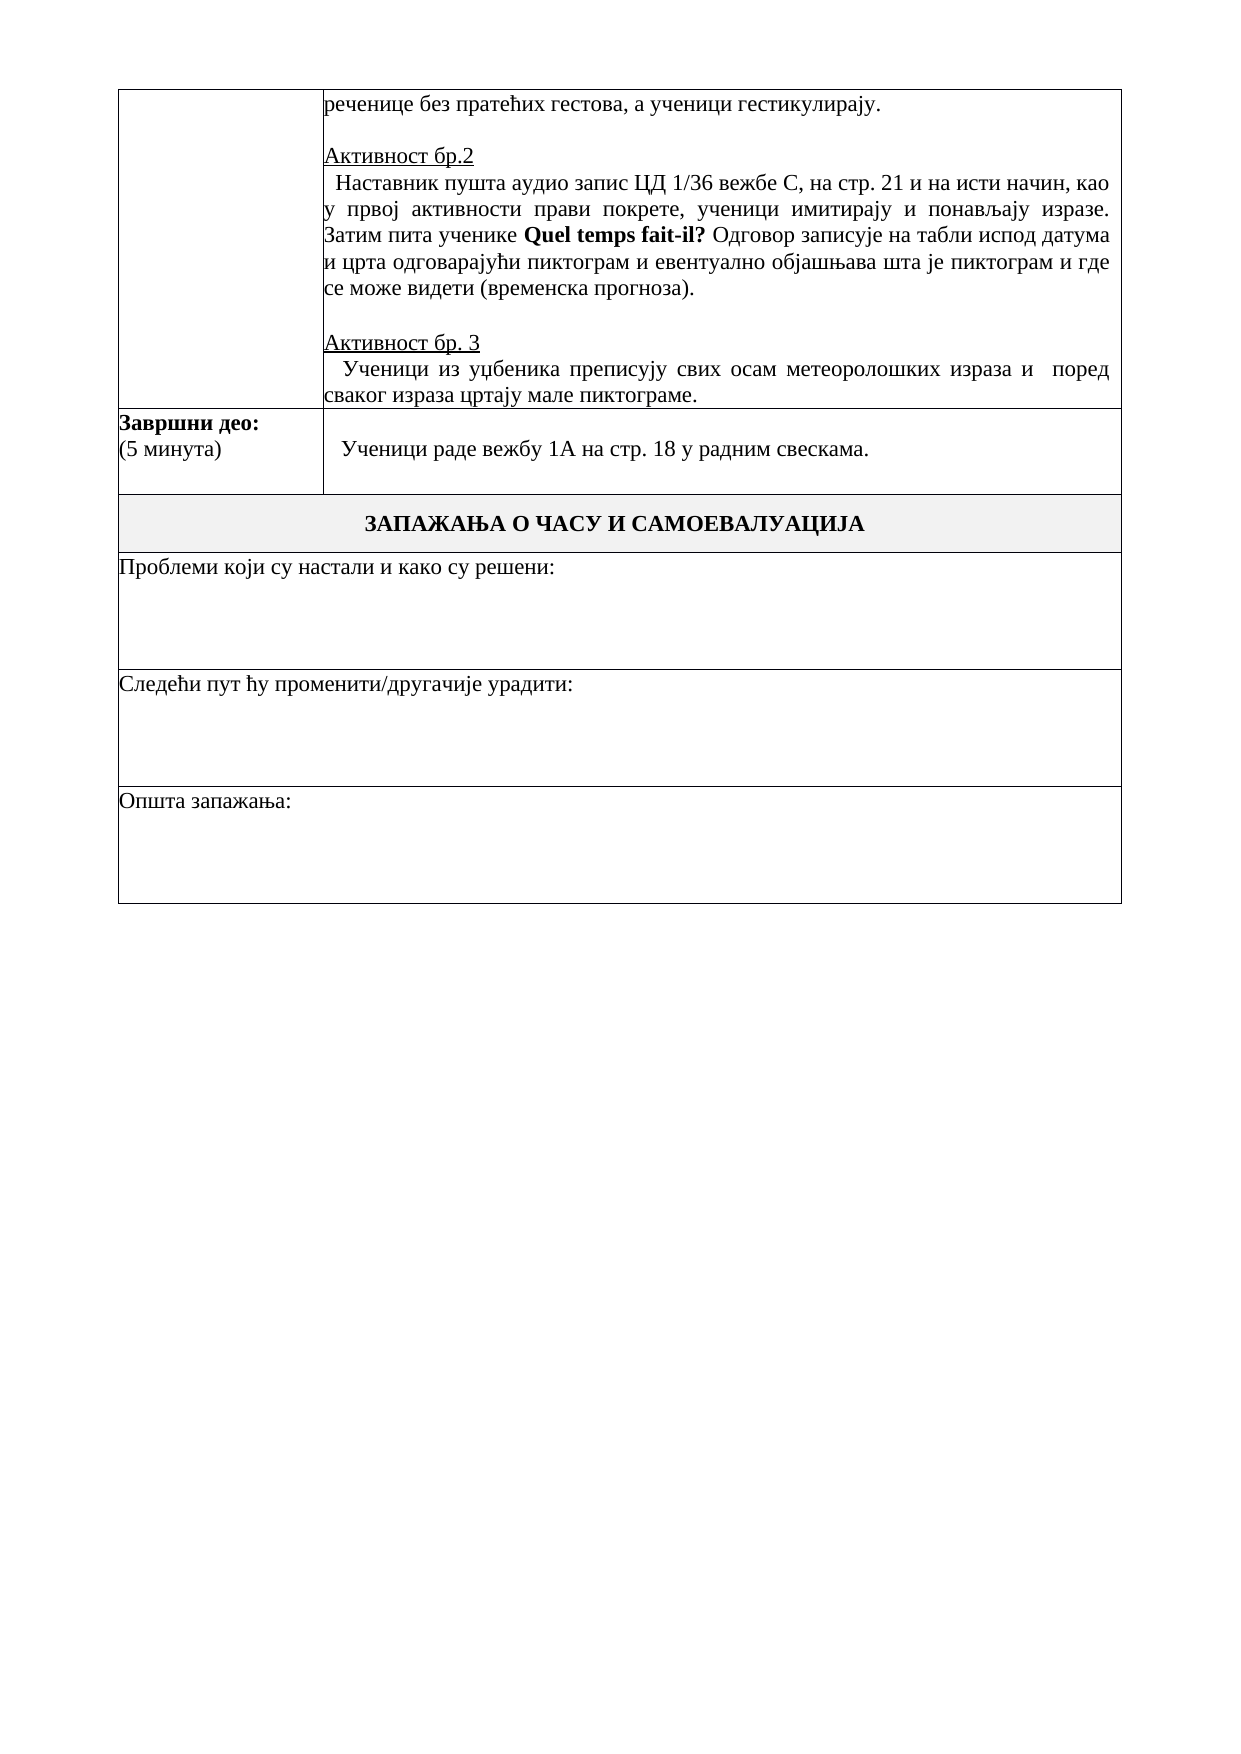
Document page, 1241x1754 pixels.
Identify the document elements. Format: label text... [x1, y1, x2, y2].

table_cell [324, 90, 1121, 408]
table_cell Завршни део: (5 минута) [119, 409, 323, 494]
table_cell Општа запажања: [119, 787, 1121, 903]
table_cell Следећи пут ћу променити/другачије урадити: [119, 670, 1121, 786]
table_cell ЗАПАЖАЊА О ЧАСУ И САМОЕВАЛУАЦИЈА [119, 495, 1121, 552]
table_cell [119, 90, 323, 408]
table_cell Проблеми који су настали и како су решени: [119, 553, 1121, 669]
table_cell Ученици раде вежбу 1А на стр. 18 у радним свескама. [324, 409, 1121, 494]
